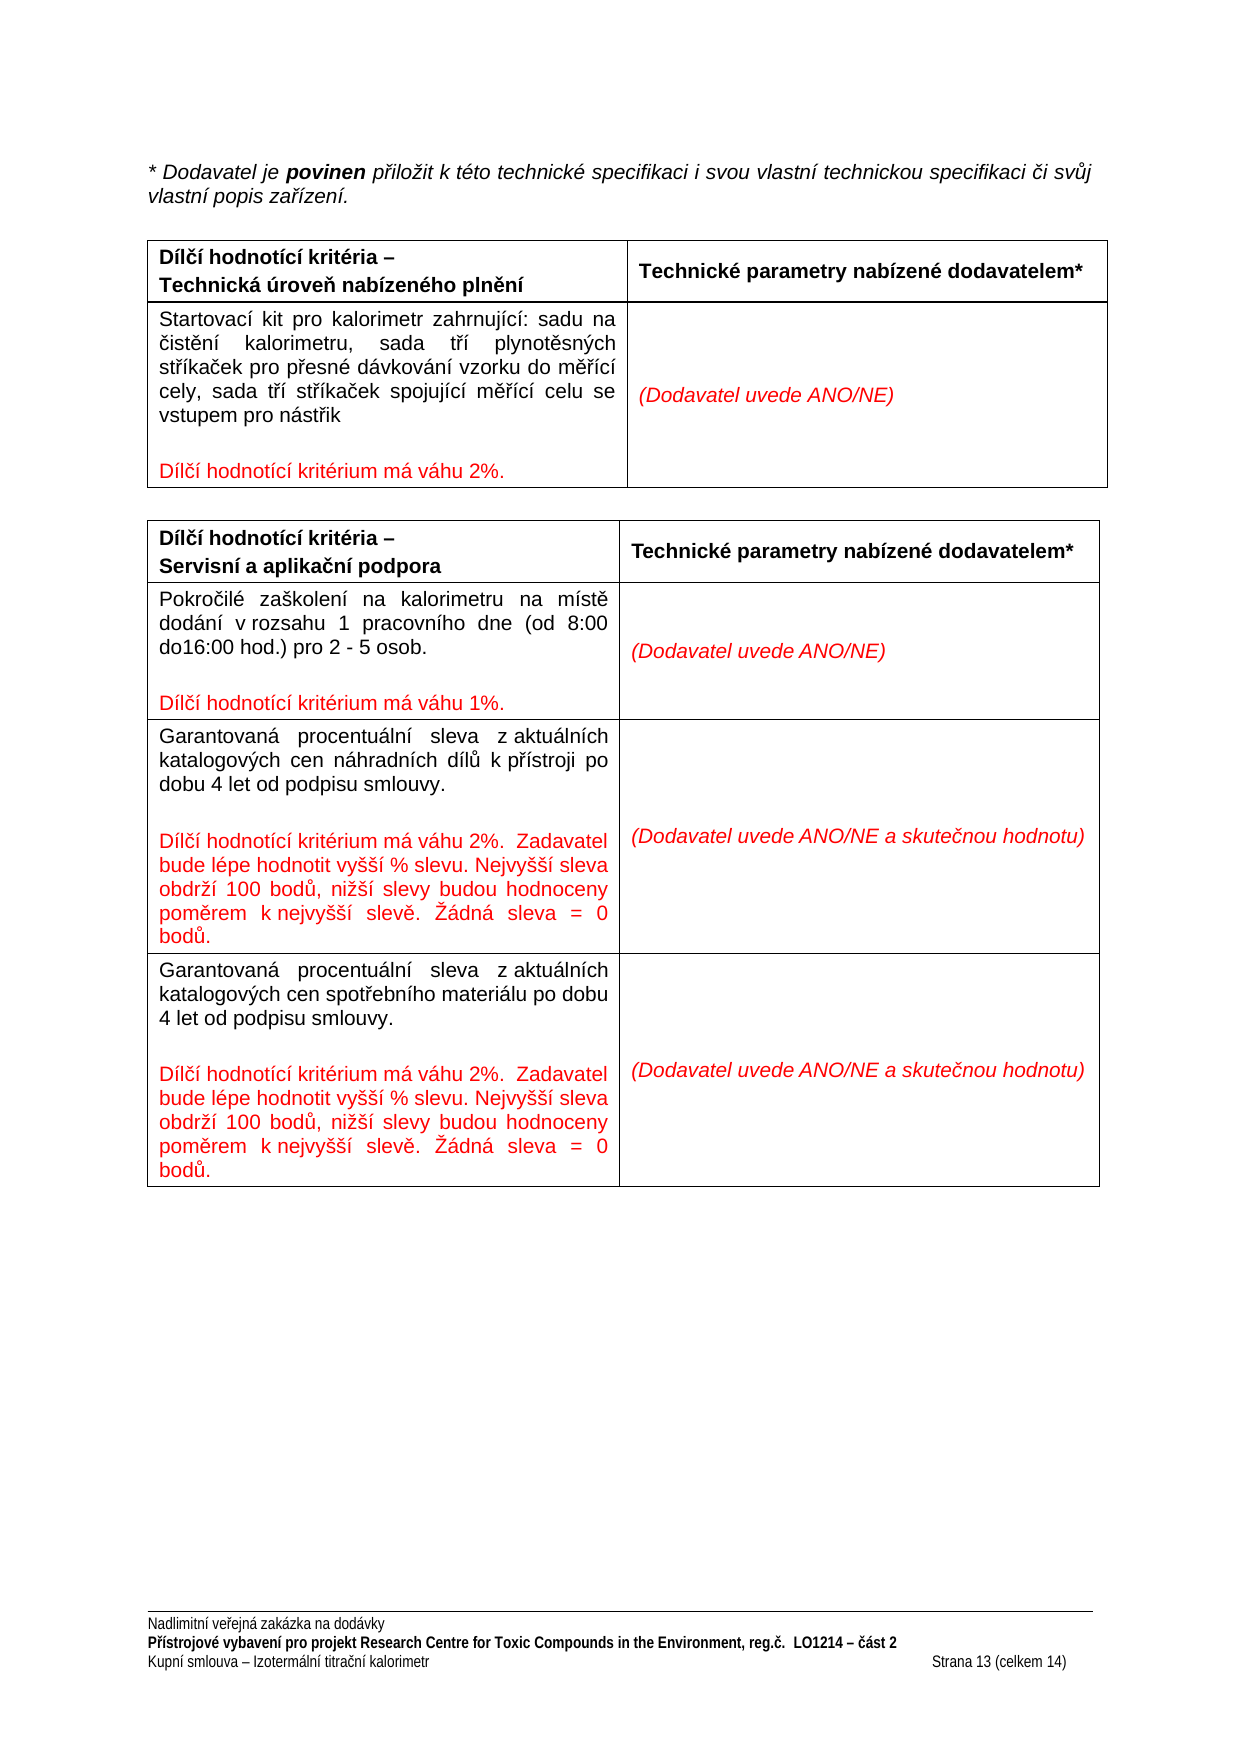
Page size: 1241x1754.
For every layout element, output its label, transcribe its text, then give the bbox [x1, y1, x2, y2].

table_header Dílčí hodnotící kritéria – Technická úroveň nabízeného plnění [148, 241, 627, 301]
table_cell (Dodavatel uvede ANO/NE) [620, 583, 1099, 719]
table_cell Garantovaná procentuální sleva z aktuálních katalogových cen spotřebního materiálu po dobu 4 let od podpisu smlouvy. Dílčí hodnotící kritérium má váhu 2%. Zadavatel bude lépe hodnotit vyšší % slevu. Nejvyšší sleva obdrží 100 bodů, nižší slevy budou hodnoceny poměrem k nejvyšší slevě. Žádná sleva = 0 bodů. [148, 954, 619, 1186]
table_cell Pokročilé zaškolení na kalorimetru na místě dodání v rozsahu 1 pracovního dne (od 8:00 do16:00 hod.) pro 2 - 5 osob. Dílčí hodnotící kritérium má váhu 1%. [148, 583, 619, 719]
table_header Technické parametry nabízené dodavatelem* [620, 521, 1099, 582]
table_cell (Dodavatel uvede ANO/NE a skutečnou hodnotu) [620, 720, 1099, 952]
table_cell (Dodavatel uvede ANO/NE a skutečnou hodnotu) [620, 954, 1099, 1186]
table_header Dílčí hodnotící kritéria – Servisní a aplikační podpora [148, 521, 619, 582]
table_cell Startovací kit pro kalorimetr zahrnující: sadu na čistění kalorimetru, sada tří plynotěsných stříkaček pro přesné dávkování vzorku do měřící cely, sada tří stříkaček spojující měřící celu se vstupem pro nástřik Dílčí hodnotící kritérium má váhu 2%. [148, 303, 627, 487]
text * Dodavatel je povinen přiložit k této technické specifikaci i svou vlastní technickou specifikaci či svůj vlastní popis zařízení. [148, 160, 1093, 208]
table_cell Garantovaná procentuální sleva z aktuálních katalogových cen náhradních dílů k přístroji po dobu 4 let od podpisu smlouvy. Dílčí hodnotící kritérium má váhu 2%. Zadavatel bude lépe hodnotit vyšší % slevu. Nejvyšší sleva obdrží 100 bodů, nižší slevy budou hodnoceny poměrem k nejvyšší slevě. Žádná sleva = 0 bodů. [148, 720, 619, 952]
table_header Technické parametry nabízené dodavatelem* [628, 241, 1107, 301]
table_cell (Dodavatel uvede ANO/NE) [628, 303, 1107, 487]
